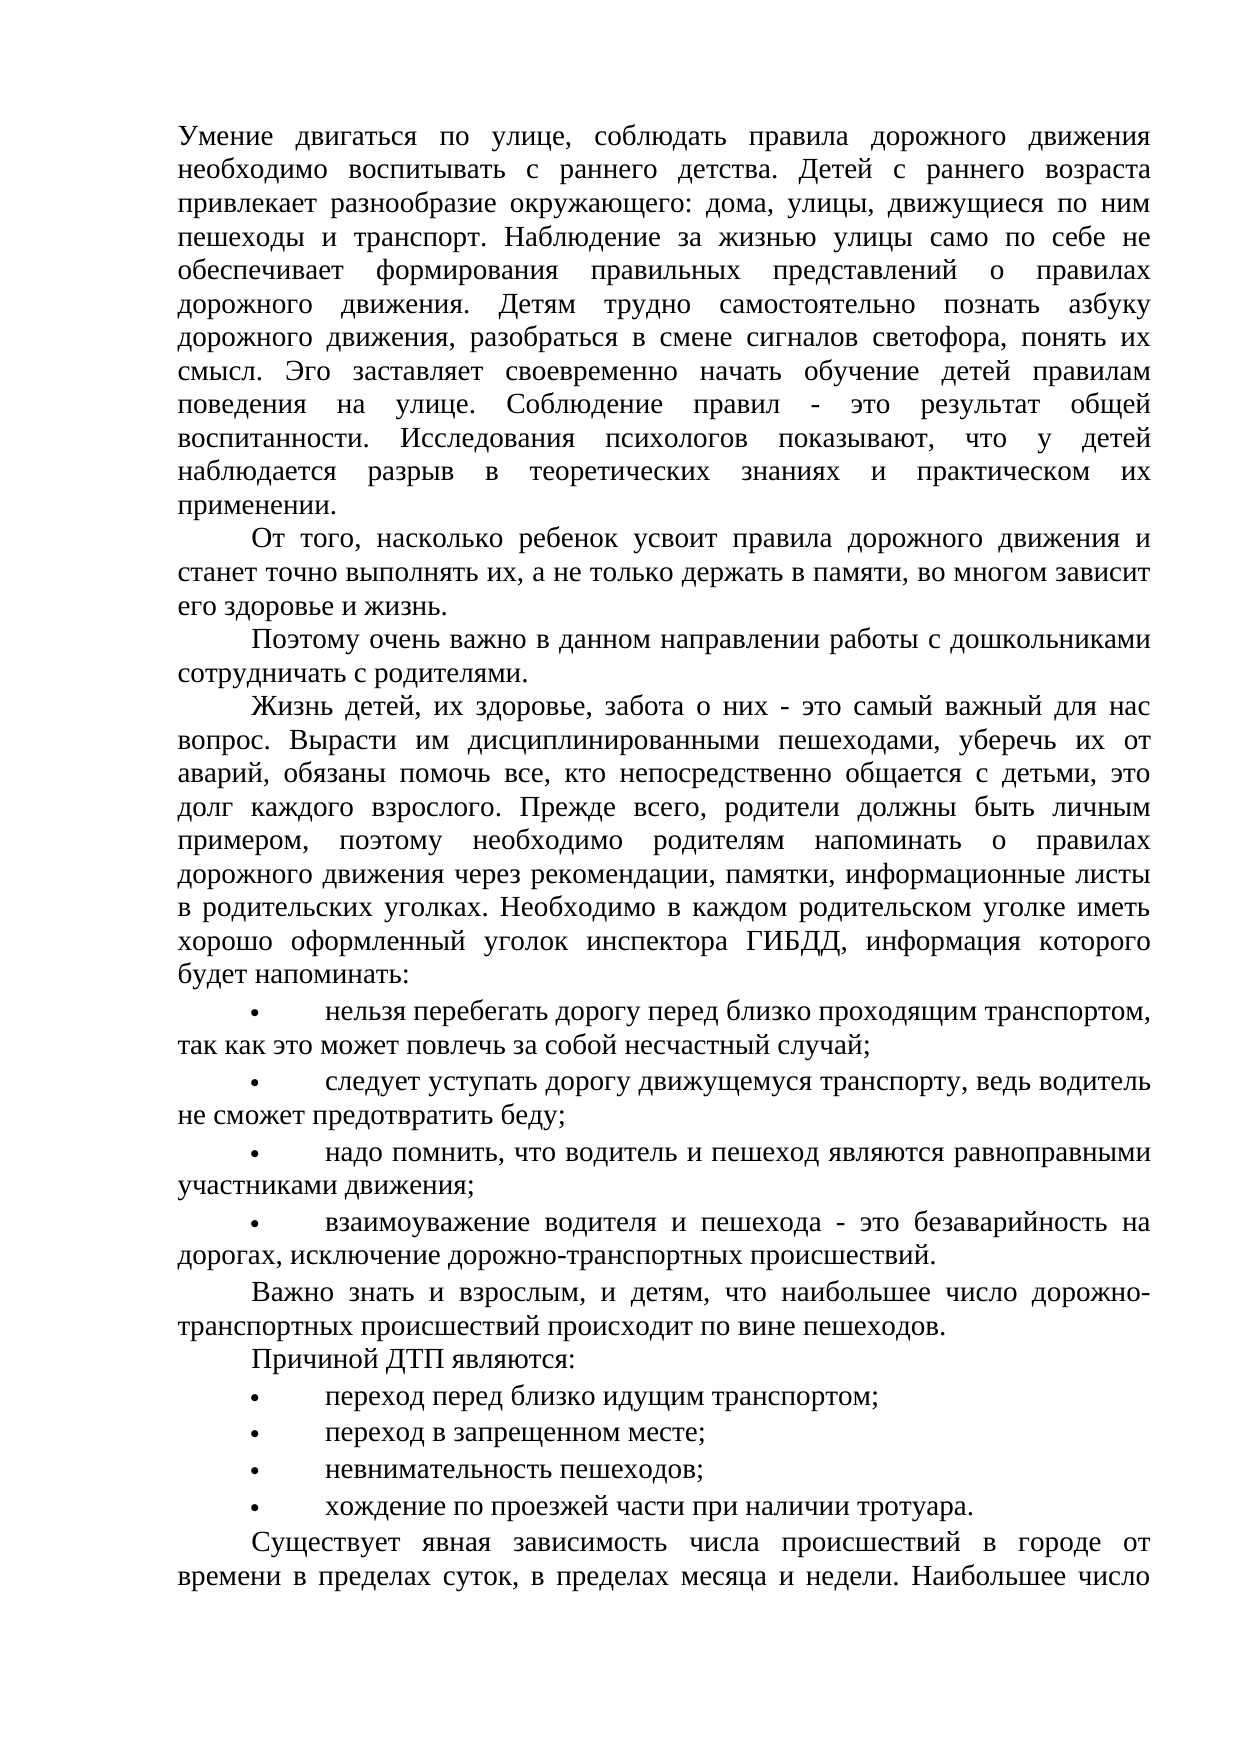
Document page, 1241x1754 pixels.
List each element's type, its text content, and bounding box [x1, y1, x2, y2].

text Жизнь детей, их здоровье, забота о них - это самый важный для нас вопрос. Вырасти им дисциплинированными пешеходами, уберечь их от аварий, обязаны помочь все, кто непосредственно общается с детьми, это долг каждого взрослого. Прежде всего, родители должны быть личным примером, поэтому необходимо родителям напоминать о правилах дорожного движения через рекомендации, памятки, информационные листы в родительских уголках. Необходимо в каждом родительском уголке иметь хорошо оформленный уголок инспектора ГИБДД, информация которого будет напоминать: [177, 688, 1152, 990]
list переход перед близко идущим транспортом; [177, 1378, 1152, 1411]
list надо помнить, что водитель и пешеход являются равноправными участниками движения; [177, 1134, 1152, 1201]
list взаимоуважение водителя и пешехода - это безаварийность на дорогах, исключение дорожно-транспортных происшествий. [177, 1204, 1152, 1271]
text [177, 1524, 1152, 1592]
list нельзя перебегать дорогу перед близко проходящим транспортом, так как это может повлечь за собой несчастный случай; [177, 993, 1152, 1060]
text От того, насколько ребенок усвоит правила дорожного движения и станет точно выполнять их, а не только держать в памяти, во многом зависит его здоровье и жизнь. [177, 521, 1152, 621]
list переход в запрещенном месте; [177, 1414, 1152, 1448]
list следует уступать дорогу движущемуся транспорту, ведь водитель не сможет предотвратить беду; [177, 1063, 1152, 1131]
list невнимательность пешеходов; [177, 1451, 1152, 1485]
text Причиной ДТП являются: [177, 1341, 1152, 1375]
list хождение по проезжей части при наличии тротуара. [177, 1488, 1152, 1521]
text Важно знать и взрослым, и детям, что наибольшее число дорожно-транспортных происшествий происходит по вине пешеходов. [177, 1274, 1152, 1341]
text Умение двигаться по улице, соблюдать правила дорожного движения необходимо воспитывать с раннего детства. Детей с раннего возраста привлекает разнообразие окружающего: дома, улицы, движущиеся по ним пешеходы и транспорт. Наблюдение за жизнью улицы само по себе не обеспечивает формирования правильных представлений о правилах дорожного движения. Детям трудно самостоятельно познать азбуку дорожного движения, разобраться в смене сигналов светофора, понять их смысл. Эго заставляет своевременно начать обучение детей правилам поведения на улице. Соблюдение правил - это результат общей воспитанности. Исследования психологов показывают, что у детей наблюдается разрыв в теоретических знаниях и практическом их применении. [177, 118, 1152, 521]
text Поэтому очень важно в данном направлении работы с дошкольниками сотрудничать с родителями. [177, 621, 1152, 688]
